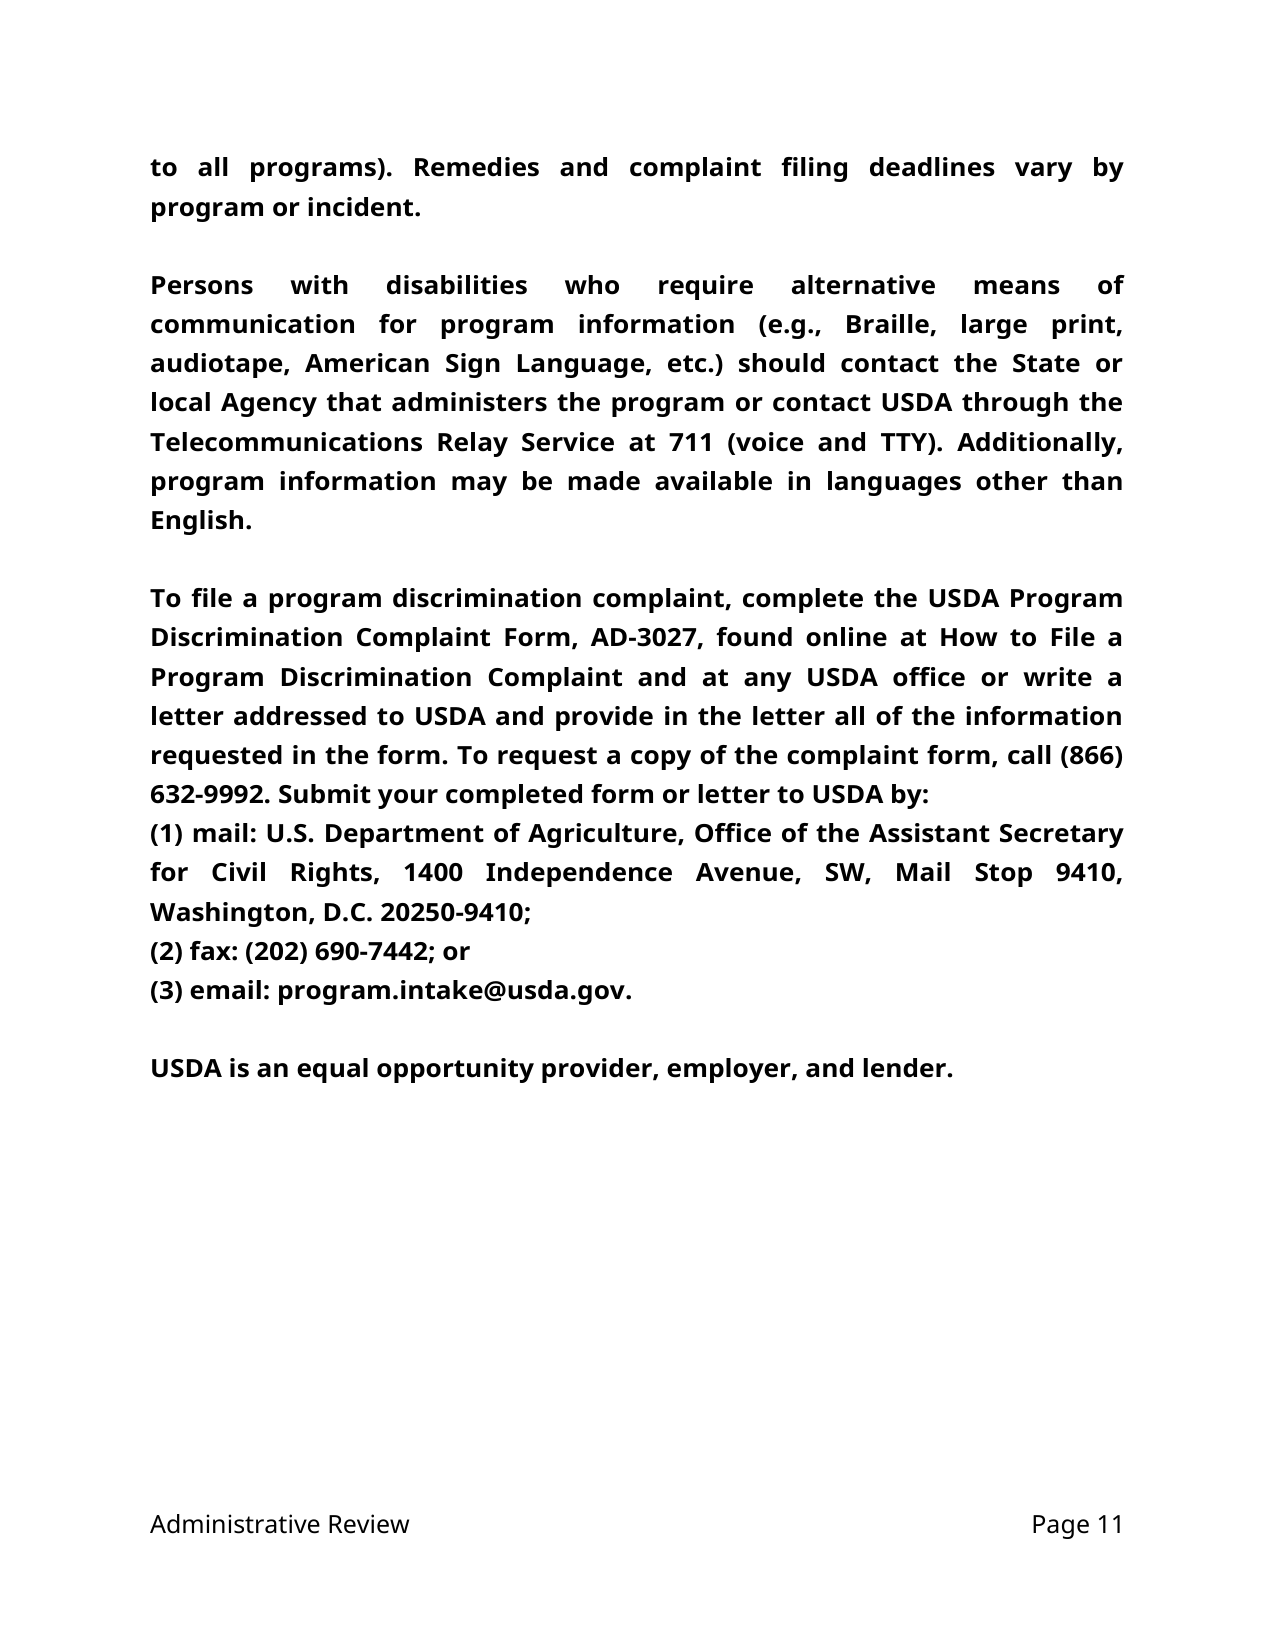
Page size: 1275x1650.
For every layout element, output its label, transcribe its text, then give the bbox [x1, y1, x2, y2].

text Persons with disabilities who require alternative means of communication for program information (e.g., Braille, large print, audiotape, American Sign Language, etc.) should contact the State or local Agency that administers the program or contact USDA through the Telecommunications Relay Service at 711 (voice and TTY). Additionally, program information may be made available in languages other than English. [150, 267, 1125, 537]
text (2) fax: (202) 690-7442; or [150, 933, 1125, 967]
text (1) mail: U.S. Department of Agriculture, Office of the Assistant Secretary for Civil Rights, 1400 Independence Avenue, SW, Mail Stop 9410, Washington, D.C. 20250-9410; [150, 816, 1125, 928]
text USDA is an equal opportunity provider, employer, and lender. [150, 1051, 1125, 1085]
text To file a program discrimination complaint, complete the USDA Program Discrimination Complaint Form, AD-3027, found online at How to File a Program Discrimination Complaint and at any USDA office or write a letter addressed to USDA and provide in the letter all of the information requested in the form. To request a copy of the complaint form, call (866) 632-9992. Submit your completed form or letter to USDA by: [150, 581, 1125, 811]
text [150, 150, 1125, 223]
text (3) email: program.intake@usda.gov. [150, 972, 1125, 1007]
